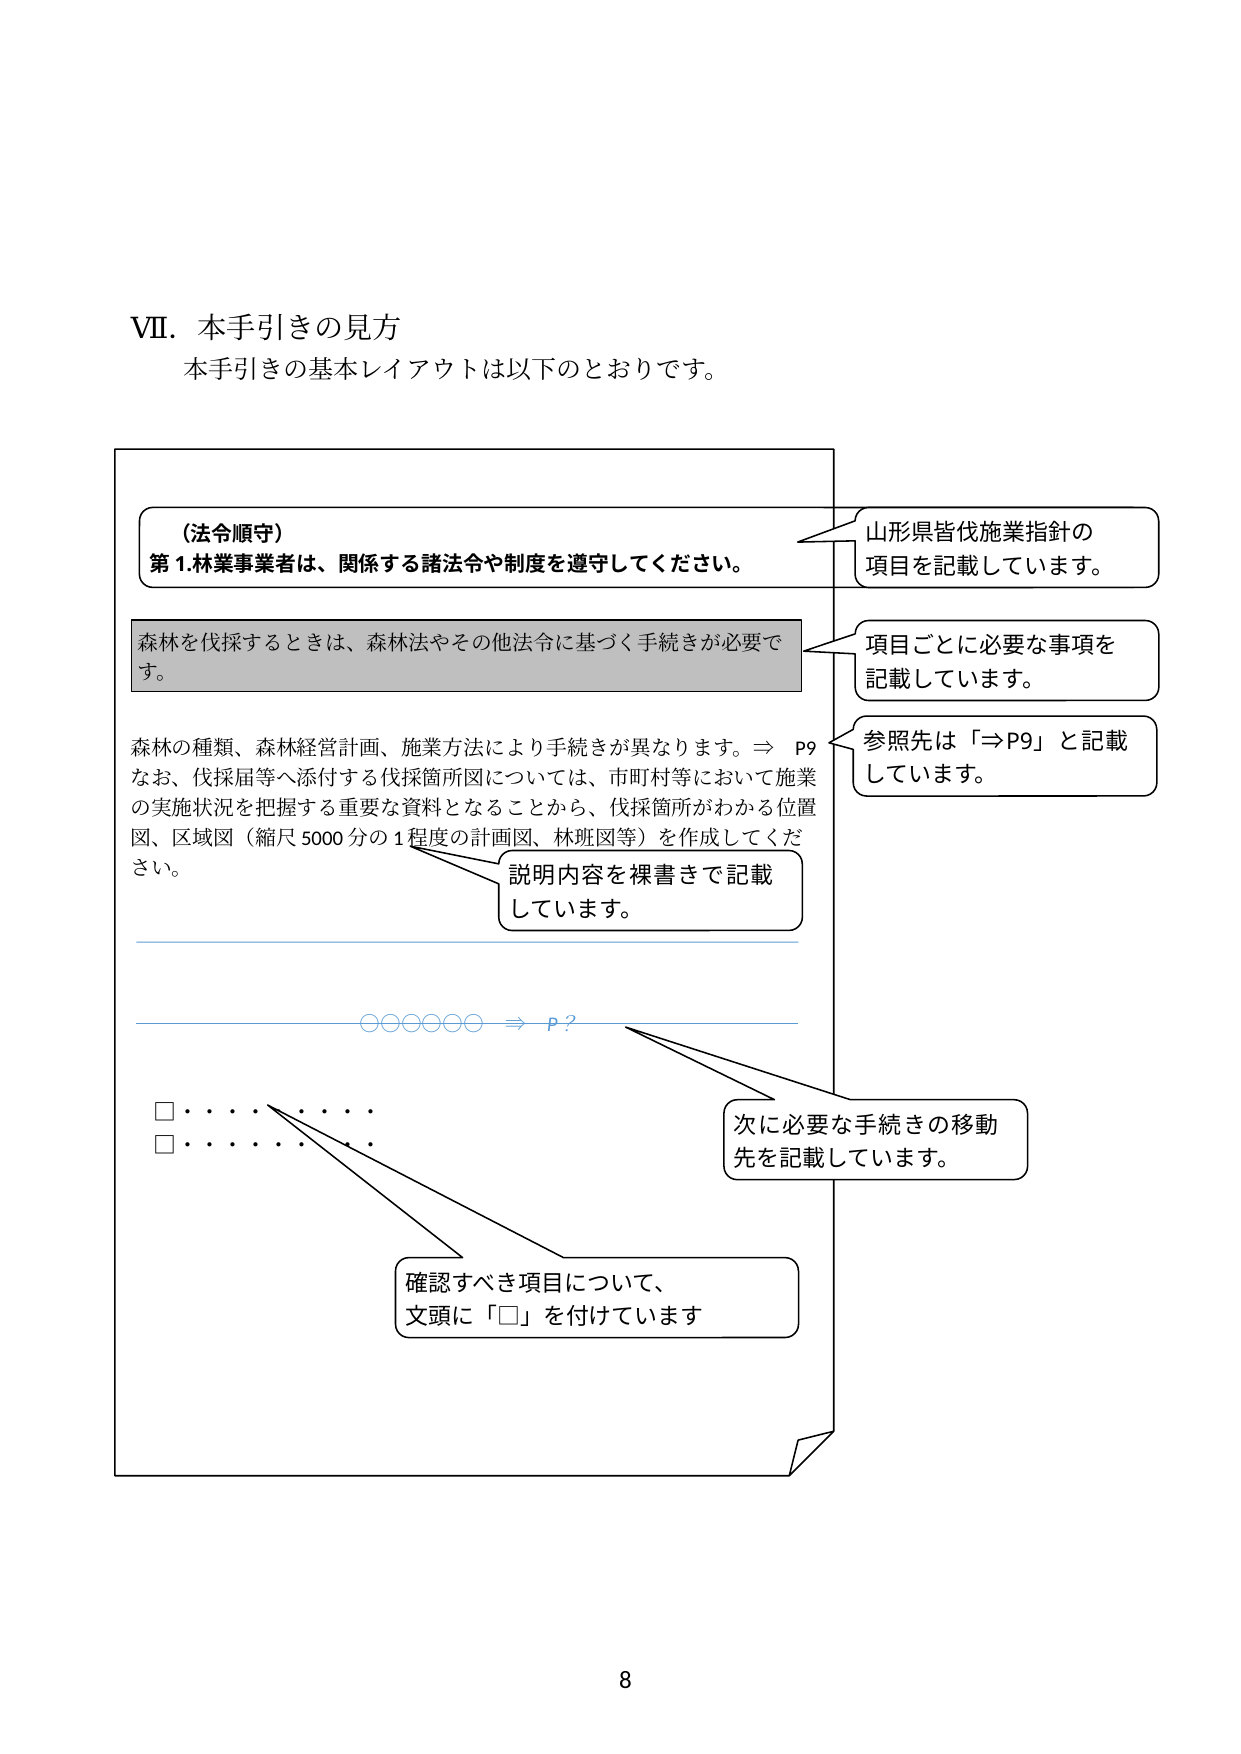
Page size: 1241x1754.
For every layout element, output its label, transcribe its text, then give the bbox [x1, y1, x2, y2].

text 本手引きの基本レイアウトは以下のとおりです。 [158, 350, 1067, 386]
subtitle Ⅶ．本手引きの見方 [131, 304, 1067, 347]
